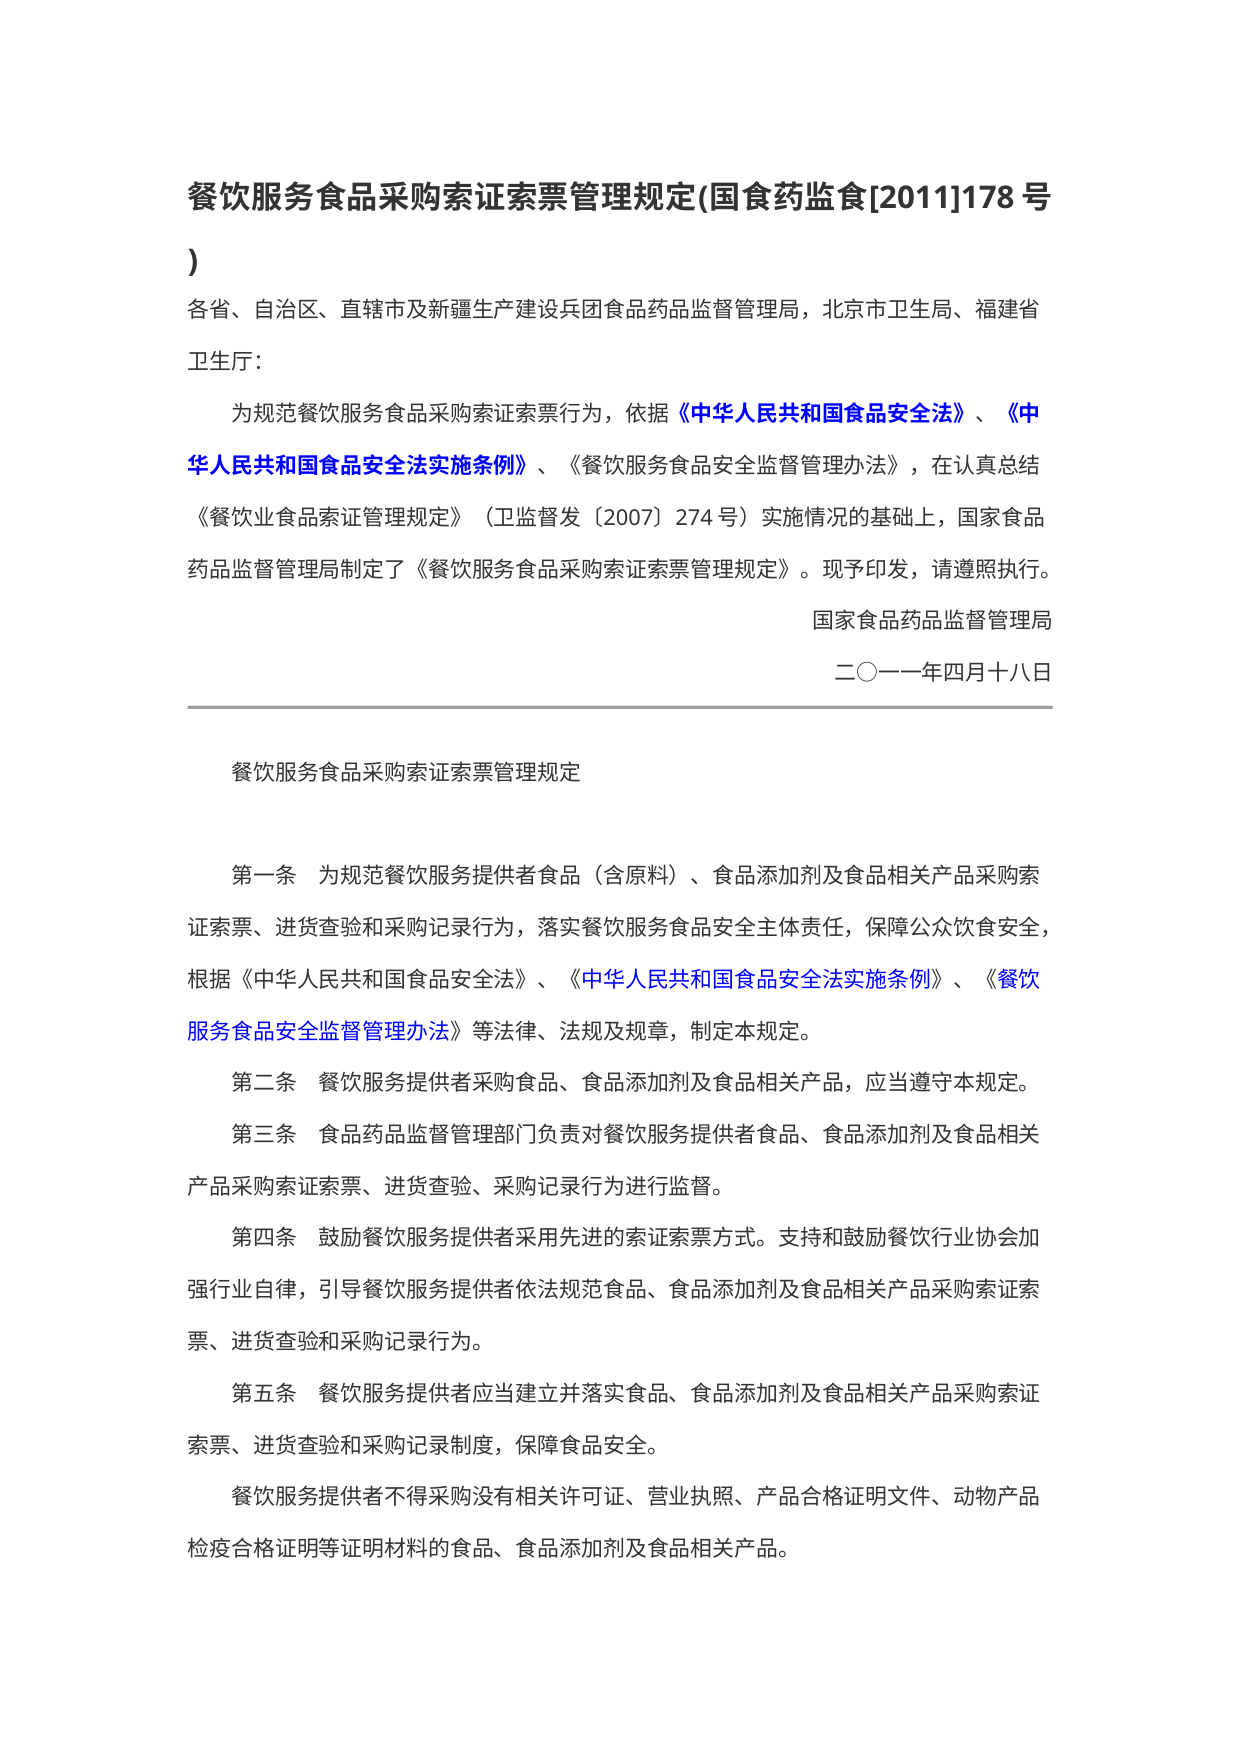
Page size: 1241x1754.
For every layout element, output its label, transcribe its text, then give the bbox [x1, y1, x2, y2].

text 二○一一年四月十八日 [187, 654, 1053, 687]
text 第一条 为规范餐饮服务提供者食品（含原料）、食品添加剂及食品相关产品采购索证索票、进货查验和采购记录行为，落实餐饮服务食品安全主体责任，保障公众饮食安全，根据《中华人民共和国食品安全法》、《中华人民共和国食品安全法实施条例》、《餐饮服务食品安全监督管理办法》等法律、法规及规章，制定本规定。 [187, 806, 1053, 1046]
text 餐饮服务食品采购索证索票管理规定 [187, 754, 1053, 787]
text 国家食品药品监督管理局 [187, 603, 1053, 635]
text 为规范餐饮服务食品采购索证索票行为，依据《中华人民共和国食品安全法》、《中华人民共和国食品安全法实施条例》、《餐饮服务食品安全监督管理办法》，在认真总结《餐饮业食品索证管理规定》（卫监督发〔2007〕274号）实施情况的基础上，国家食品药品监督管理局制定了《餐饮服务食品采购索证索票管理规定》。现予印发，请遵照执行。 [187, 395, 1053, 584]
text 餐饮服务食品采购索证索票管理规定(国食药监食[2011]178号 ) [187, 162, 1053, 292]
text 各省、自治区、直辖市及新疆生产建设兵团食品药品监督管理局，北京市卫生局、福建省卫生厅： [187, 292, 1053, 376]
text 第二条 餐饮服务提供者采购食品、食品添加剂及食品相关产品，应当遵守本规定。 [187, 1065, 1053, 1097]
text 第三条 食品药品监督管理部门负责对餐饮服务提供者食品、食品添加剂及食品相关产品采购索证索票、进货查验、采购记录行为进行监督。 [187, 1116, 1053, 1201]
text 餐饮服务提供者不得采购没有相关许可证、营业执照、产品合格证明文件、动物产品检疫合格证明等证明材料的食品、食品添加剂及食品相关产品。 [187, 1479, 1053, 1563]
text 第四条 鼓励餐饮服务提供者采用先进的索证索票方式。支持和鼓励餐饮行业协会加强行业自律，引导餐饮服务提供者依法规范食品、食品添加剂及食品相关产品采购索证索票、进货查验和采购记录行为。 [187, 1220, 1053, 1356]
text 第五条 餐饮服务提供者应当建立并落实食品、食品添加剂及食品相关产品采购索证索票、进货查验和采购记录制度，保障食品安全。 [187, 1375, 1053, 1460]
